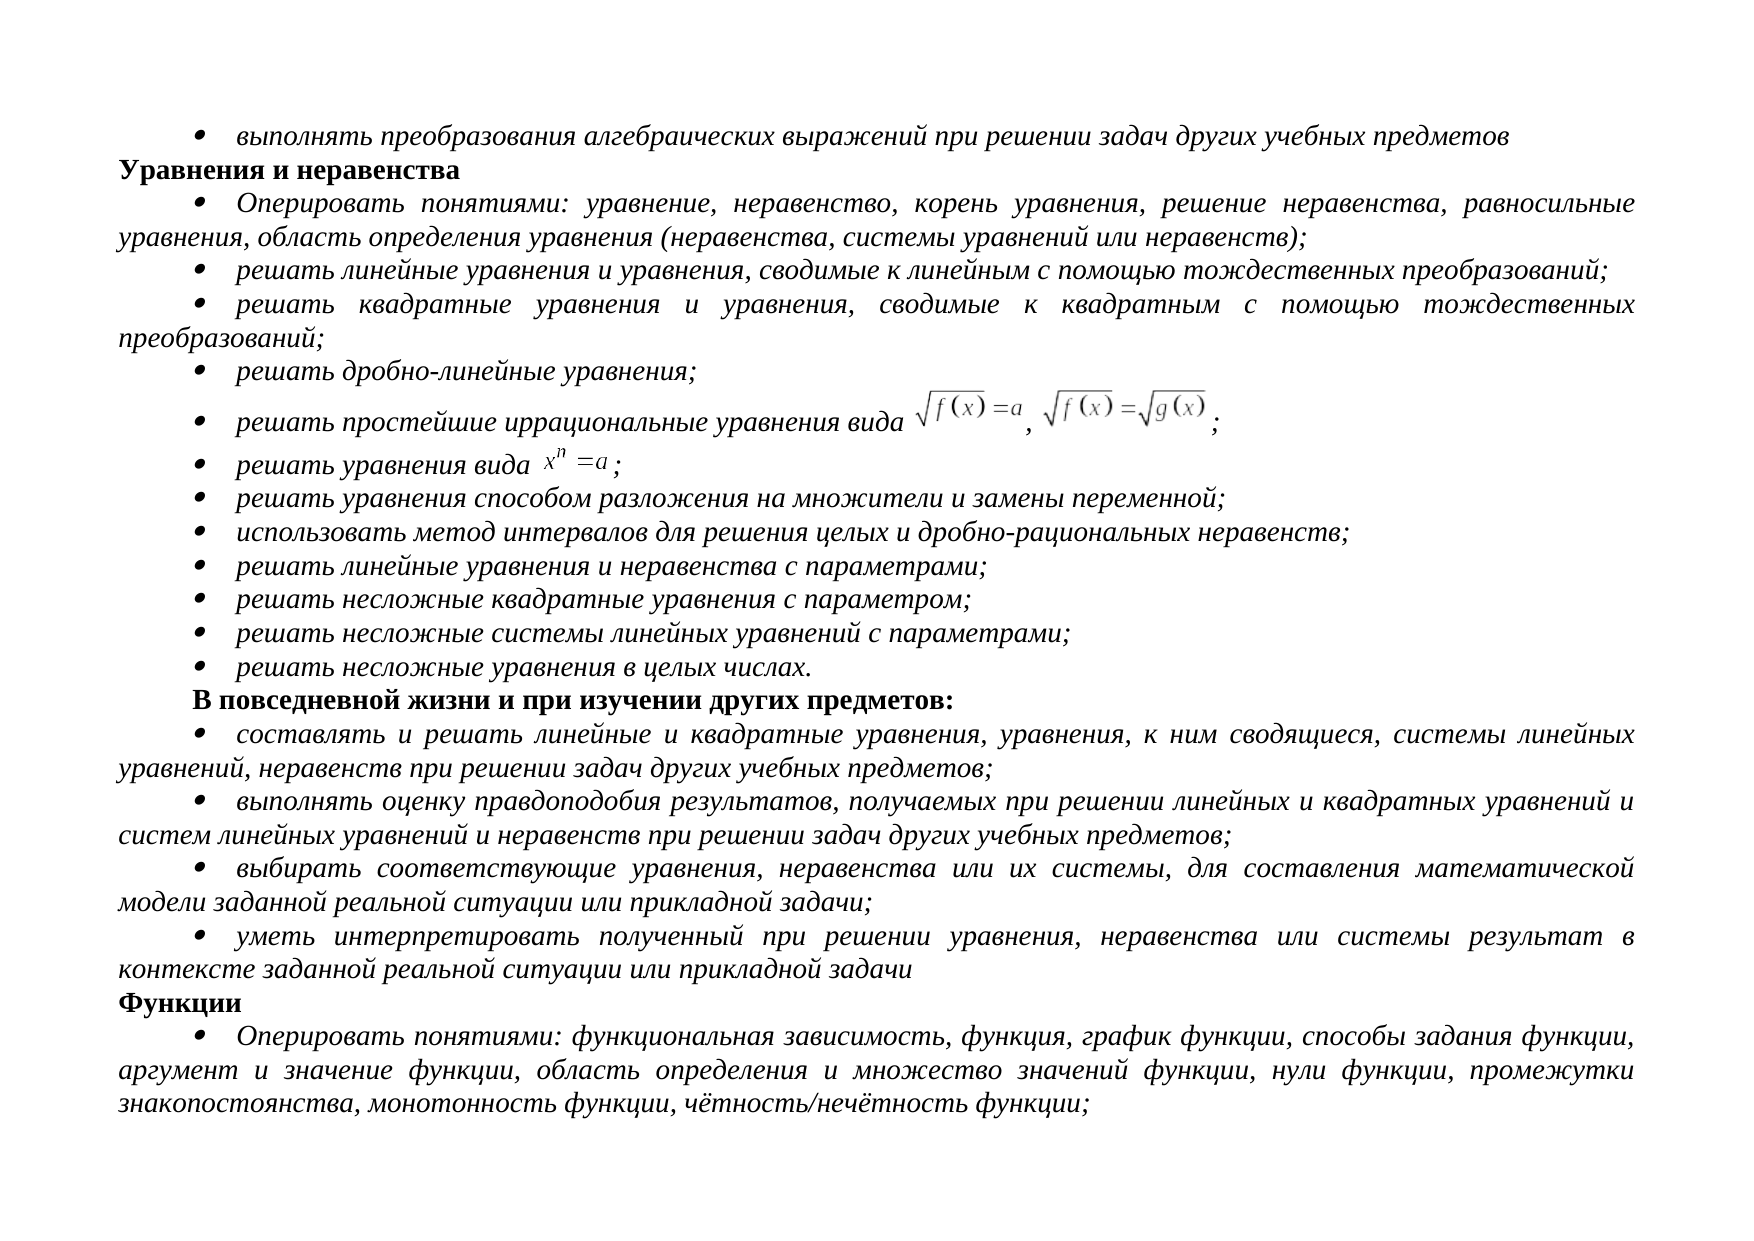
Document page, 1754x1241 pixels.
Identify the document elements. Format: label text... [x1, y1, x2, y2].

list Оперировать понятиями: уравнение, неравенство, корень уравнения, решение неравенства, равносильные уравнения, область определения уравнения (неравенства, системы уравнений или неравенств); [118, 185, 1636, 252]
list решать уравнения вида ; [118, 438, 1636, 481]
list решать несложные уравнения в целых числах. [118, 649, 1636, 682]
text Функции [118, 985, 1636, 1018]
list решать простейшие иррациональные уравнения вида , ; [118, 387, 1636, 438]
list выполнять преобразования алгебраических выражений при решении задач других учебных предметов [118, 118, 1636, 152]
list решать линейные уравнения и неравенства с параметрами; [118, 548, 1636, 582]
list решать уравнения способом разложения на множители и замены переменной; [118, 481, 1636, 514]
list Оперировать понятиями: функциональная зависимость, функция, график функции, способы задания функции, аргумент и значение функции, область определения и множество значений функции, нули функции, промежутки знакопостоянства, монотонность функции, чётность/нечётность функции; [118, 1018, 1636, 1119]
list решать несложные квадратные уравнения с параметром; [118, 582, 1636, 615]
list решать квадратные уравнения и уравнения, сводимые к квадратным с помощью тождественных преобразований; [118, 286, 1636, 353]
text Уравнения и неравенства [118, 152, 1636, 185]
list решать дробно-линейные уравнения; [118, 353, 1636, 387]
list выбирать соответствующие уравнения, неравенства или их системы, для составления математической модели заданной реальной ситуации или прикладной задачи; [118, 850, 1636, 918]
list уметь интерпретировать полученный при решении уравнения, неравенства или системы результат в контексте заданной реальной ситуации или прикладной задачи [118, 918, 1636, 985]
list решать линейные уравнения и уравнения, сводимые к линейным с помощью тождественных преобразований; [118, 252, 1636, 286]
list составлять и решать линейные и квадратные уравнения, уравнения, к ним сводящиеся, системы линейных уравнений, неравенств при решении задач других учебных предметов; [118, 716, 1636, 783]
list выполнять оценку правдоподобия результатов, получаемых при решении линейных и квадратных уравнений и систем линейных уравнений и неравенств при решении задач других учебных предметов; [118, 783, 1636, 850]
list решать несложные системы линейных уравнений с параметрами; [118, 615, 1636, 649]
list использовать метод интервалов для решения целых и дробно-рациональных неравенств; [118, 514, 1636, 548]
text В повседневной жизни и при изучении других предметов: [118, 682, 1636, 716]
